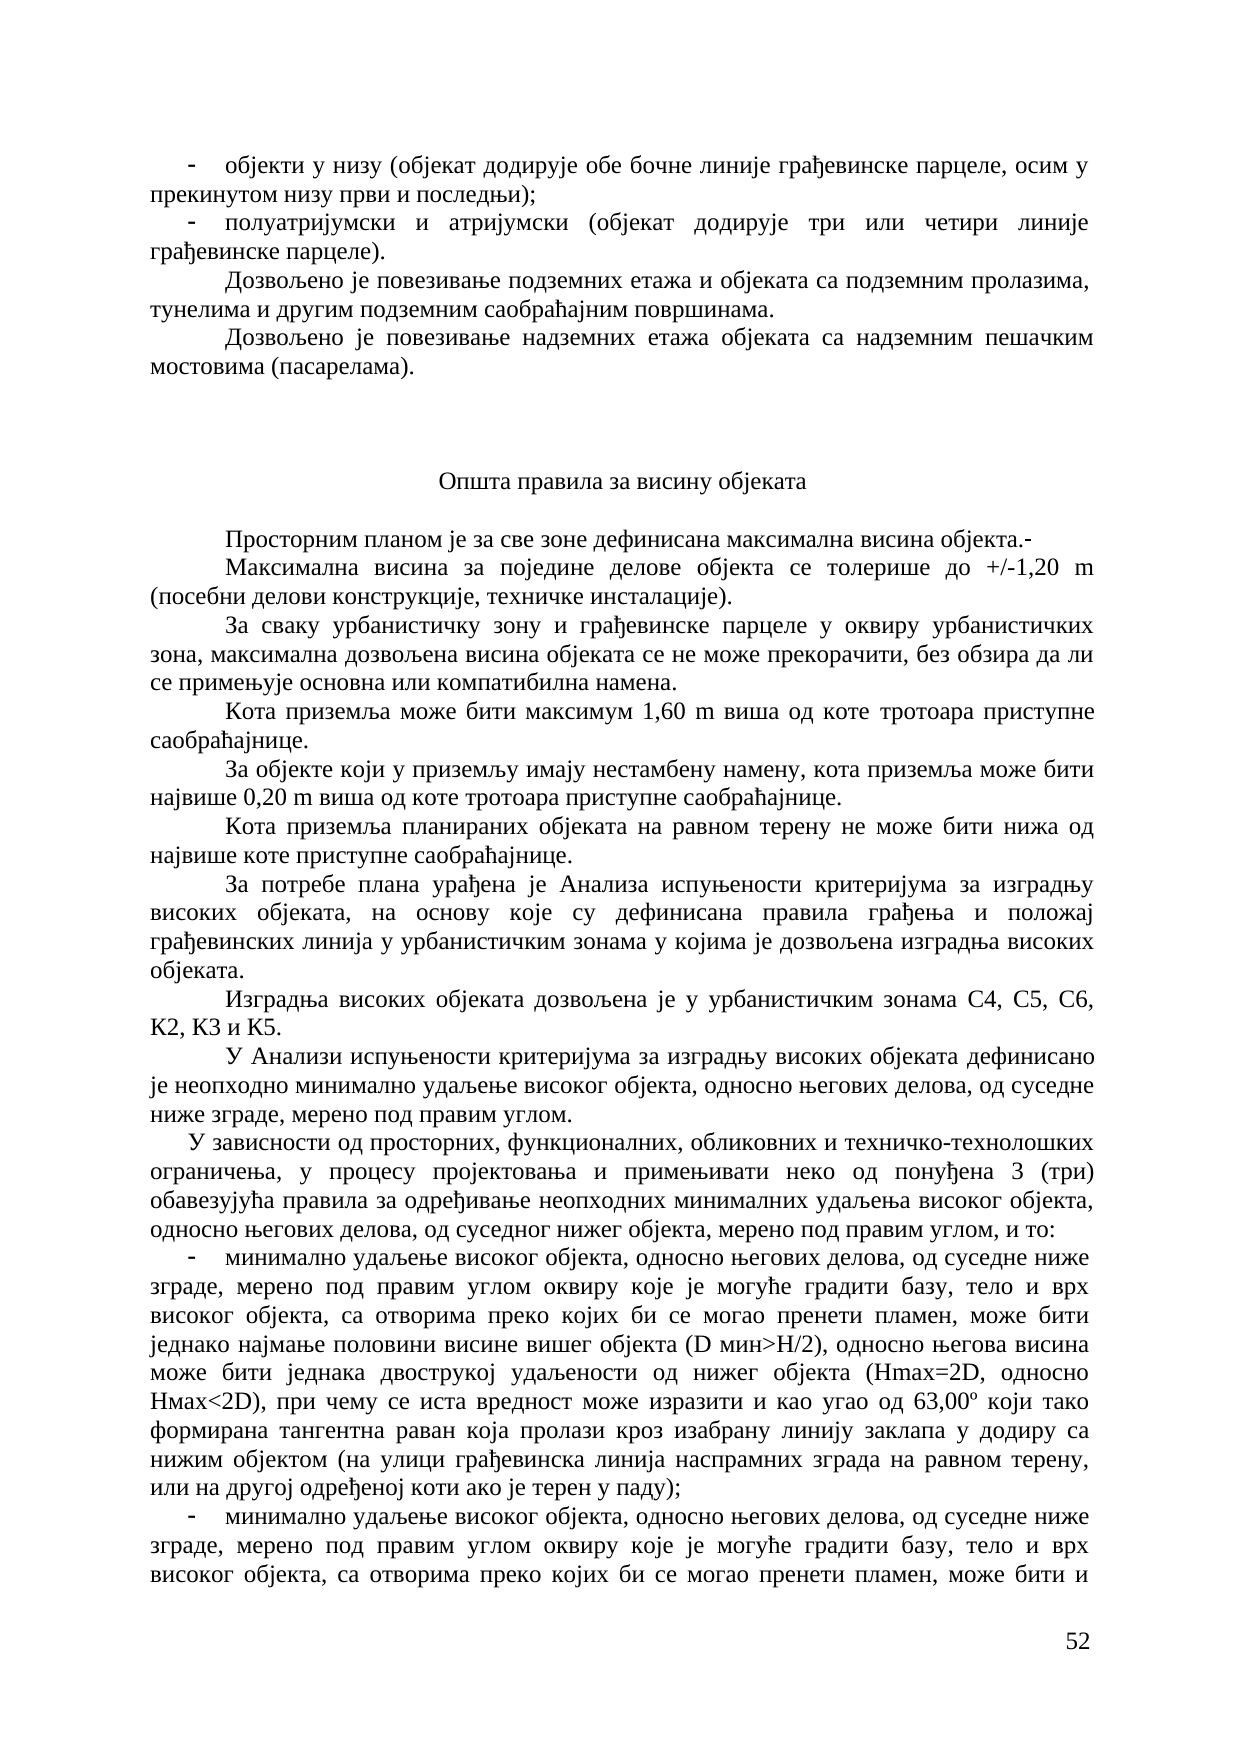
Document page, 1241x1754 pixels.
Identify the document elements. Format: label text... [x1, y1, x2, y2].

text За потребе плана урађена је Анализа испуњености критеријума за изградњу високих објеката, на основу које су дефинисана правила грађења и положај грађевинских линија у урбанистичким зонама у којима је дозвољена изградња високих објеката. [150, 869, 1095, 984]
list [150, 1501, 1090, 1587]
text У зависности од просторних, функционалних, обликовних и техничко-технолошких ограничења, у процесу пројектовања и примењивати неко од понуђена 3 (три) обавезујућа правила за одређивање неопходних минималних удаљења високог објекта, односно његових делова, од суседног нижег објекта, мерено под правим углом, и то: [150, 1127, 1095, 1242]
text Просторним планом је за све зоне дефинисана максимална висина објекта. [150, 524, 1095, 552]
text Кота приземља може бити максимум 1,60 m виша од коте тротоара приступне саобраћајнице. [150, 696, 1095, 754]
list минимално удаљење високог објекта, односно његових делова, од суседне ниже зграде, мерено под правим углом оквиру које је могуће градити базу, тело и врх високог објекта, са отворима преко којих би се могао пренети пламен, може бити једнако најмање половини висине вишег објекта (D мин>H/2), односно његова висина може бити једнака двострукој удаљености од нижег објекта (Hmax=2D, односно Hмаx<2D), при чему се иста вредност може изразити и као угао од 63,00º који тако формирана тангентна раван која пролази кроз изабрану линију заклапа у додиру са нижим објектом (на улици грађевинска линија наспрамних зграда на равном терену, или на другој одређеној коти ако је терен у паду); [150, 1242, 1090, 1501]
list полуатријумски и атријумски (објекат додирује три или четири линије грађевинске парцеле). [150, 207, 1090, 265]
text Изградња високих објеката дозвољена је у урбанистичким зонама С4, С5, С6, К2, К3 и К5. [150, 984, 1095, 1041]
text За сваку урбанистичку зону и грађевинске парцеле у оквиру урбанистичких зона, максимална дозвољена висина објеката се не може прекорачити, без обзира да ли се примењује основна или компатибилна намена. [150, 610, 1095, 696]
text За објекте који у приземљу имају нестамбену намену, кота приземља може бити највише 0,20 m виша од коте тротоара приступне саобраћајнице. [150, 754, 1095, 811]
text У Анализи испуњености критеријума за изградњу високих објеката дефинисано је неопходно минимално удаљење високог објекта, односно његових делова, од суседне ниже зграде, мерено под правим углом. [150, 1041, 1095, 1127]
list објекти у низу (објекат додирује обе бочне линије грађевинске парцеле, осим у прекинутом низу први и последњи); [150, 150, 1090, 207]
text Дозвољено је повезивање надземних етажа објеката са надземним пешачким мостовима (пасарелама). [150, 322, 1095, 380]
text Општа правила за висину објеката [150, 466, 1095, 495]
text Кота приземља планираних објеката на равном терену не може бити нижа од највише коте приступне саобраћајнице. [150, 811, 1095, 869]
text Максимална висина за поједине делове објекта се толерише до +/-1,20 m (посебни делови конструкције, техничке инсталације). [150, 552, 1095, 610]
text Дозвољено је повезивање подземних етажа и објеката са подземним пролазима, тунелима и другим подземним саобраћајним површинама. [150, 265, 1090, 322]
